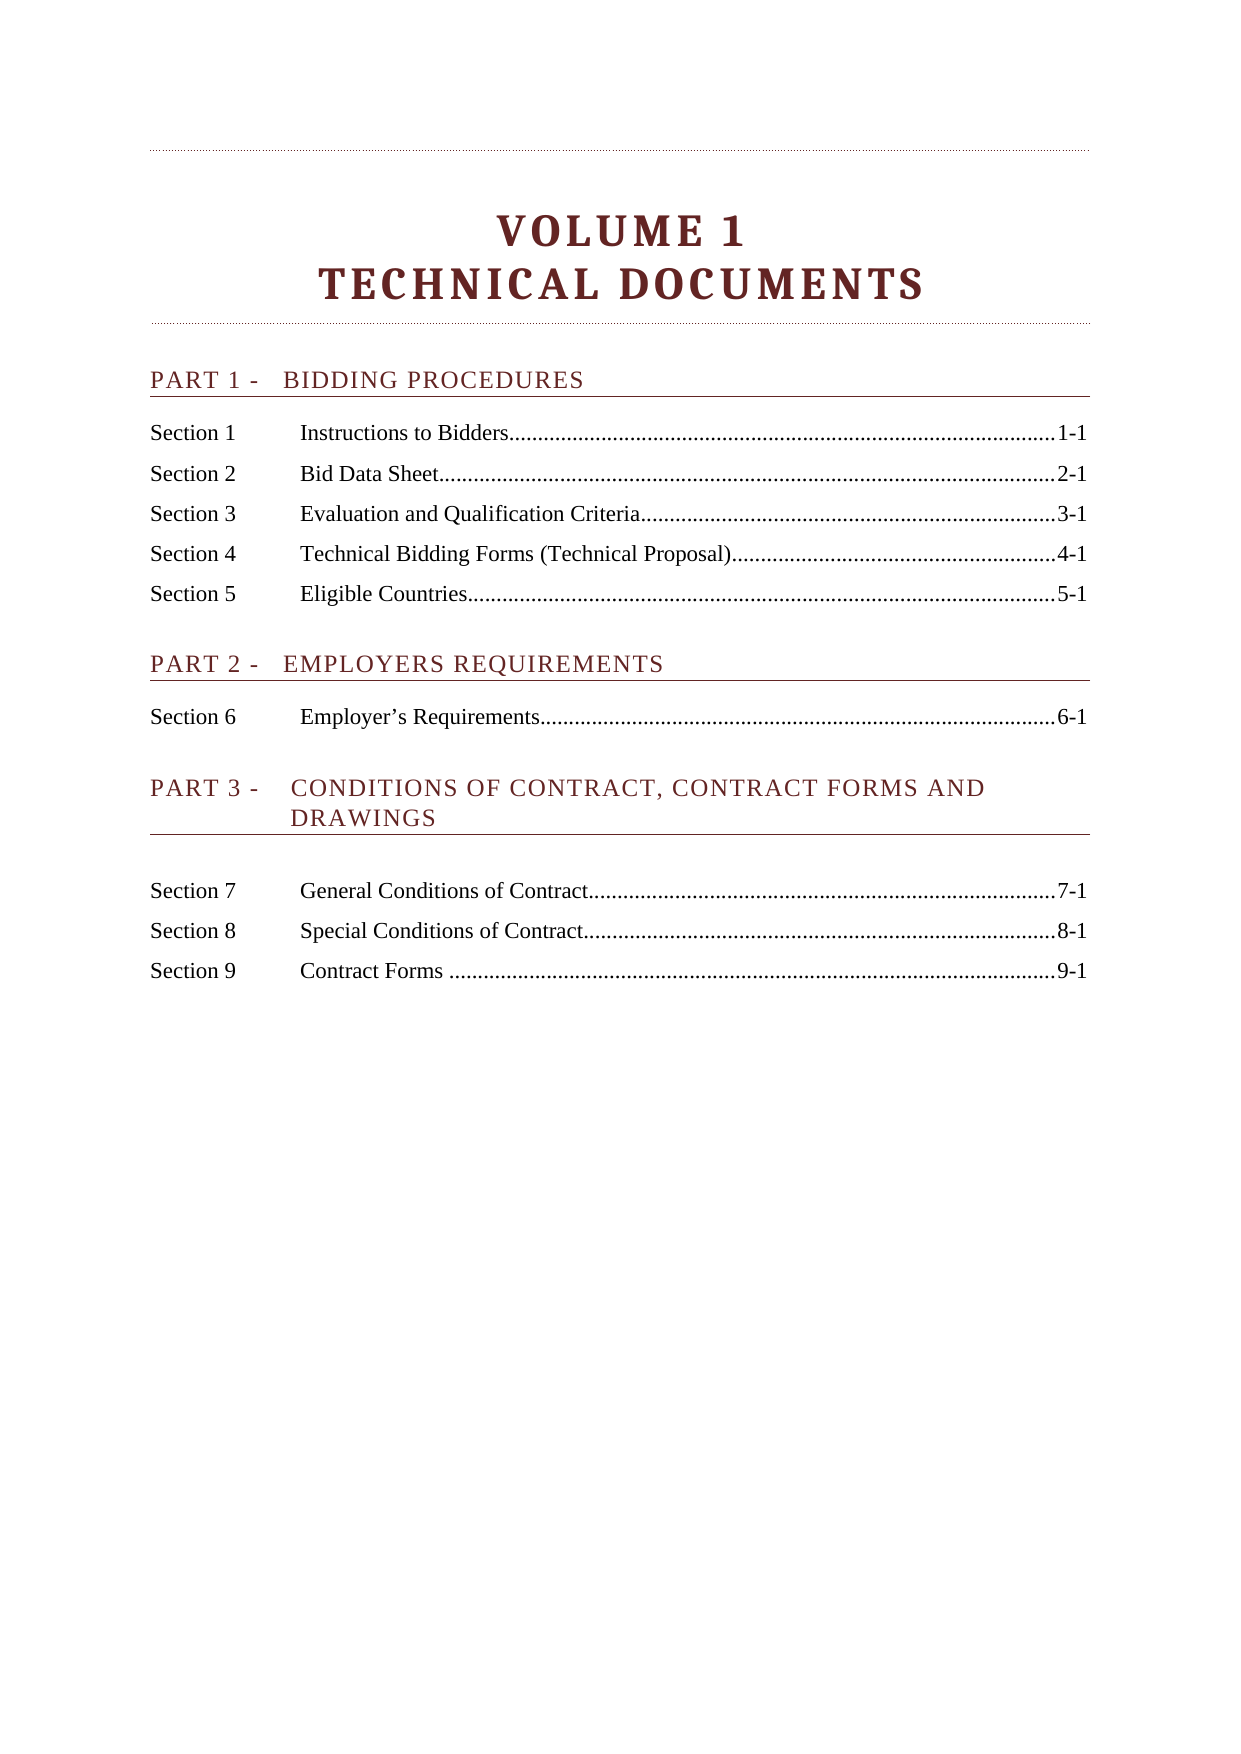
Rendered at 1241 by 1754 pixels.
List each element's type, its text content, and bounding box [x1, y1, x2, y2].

text Section 4 Technical Bidding Forms (Technical Proposal) 4-1 [150, 540, 1090, 566]
text Section 1 Instructions to Bidders 1-1 [150, 419, 1090, 446]
text Section 7 General Conditions of Contract 7-1 [150, 877, 1090, 903]
text Section 8 Special Conditions of Contract 8-1 [150, 917, 1090, 943]
title Technical documents [150, 255, 1090, 324]
text Section 2 Bid Data Sheet 2-1 [150, 459, 1090, 486]
text Section 6 Employer’s Requirements 6-1 [150, 703, 1090, 729]
title volume 1 [150, 205, 1090, 255]
text Section 3 Evaluation and Qualification Criteria 3-1 [150, 500, 1090, 526]
subtitle PART 3 - CONDITIONS OF CONTRACT, CONTRACT FORMS AND [150, 773, 1090, 802]
subtitle PART 2 - EMPLOYERS Requirements [150, 649, 1090, 680]
subtitle PART 1 - Bidding Procedures [150, 365, 1090, 396]
text Section 5 Eligible Countries 5-1 [150, 580, 1090, 606]
text Section 9 Contract Forms 9-1 [150, 957, 1090, 983]
subtitle DRAWINGS [150, 803, 1090, 834]
